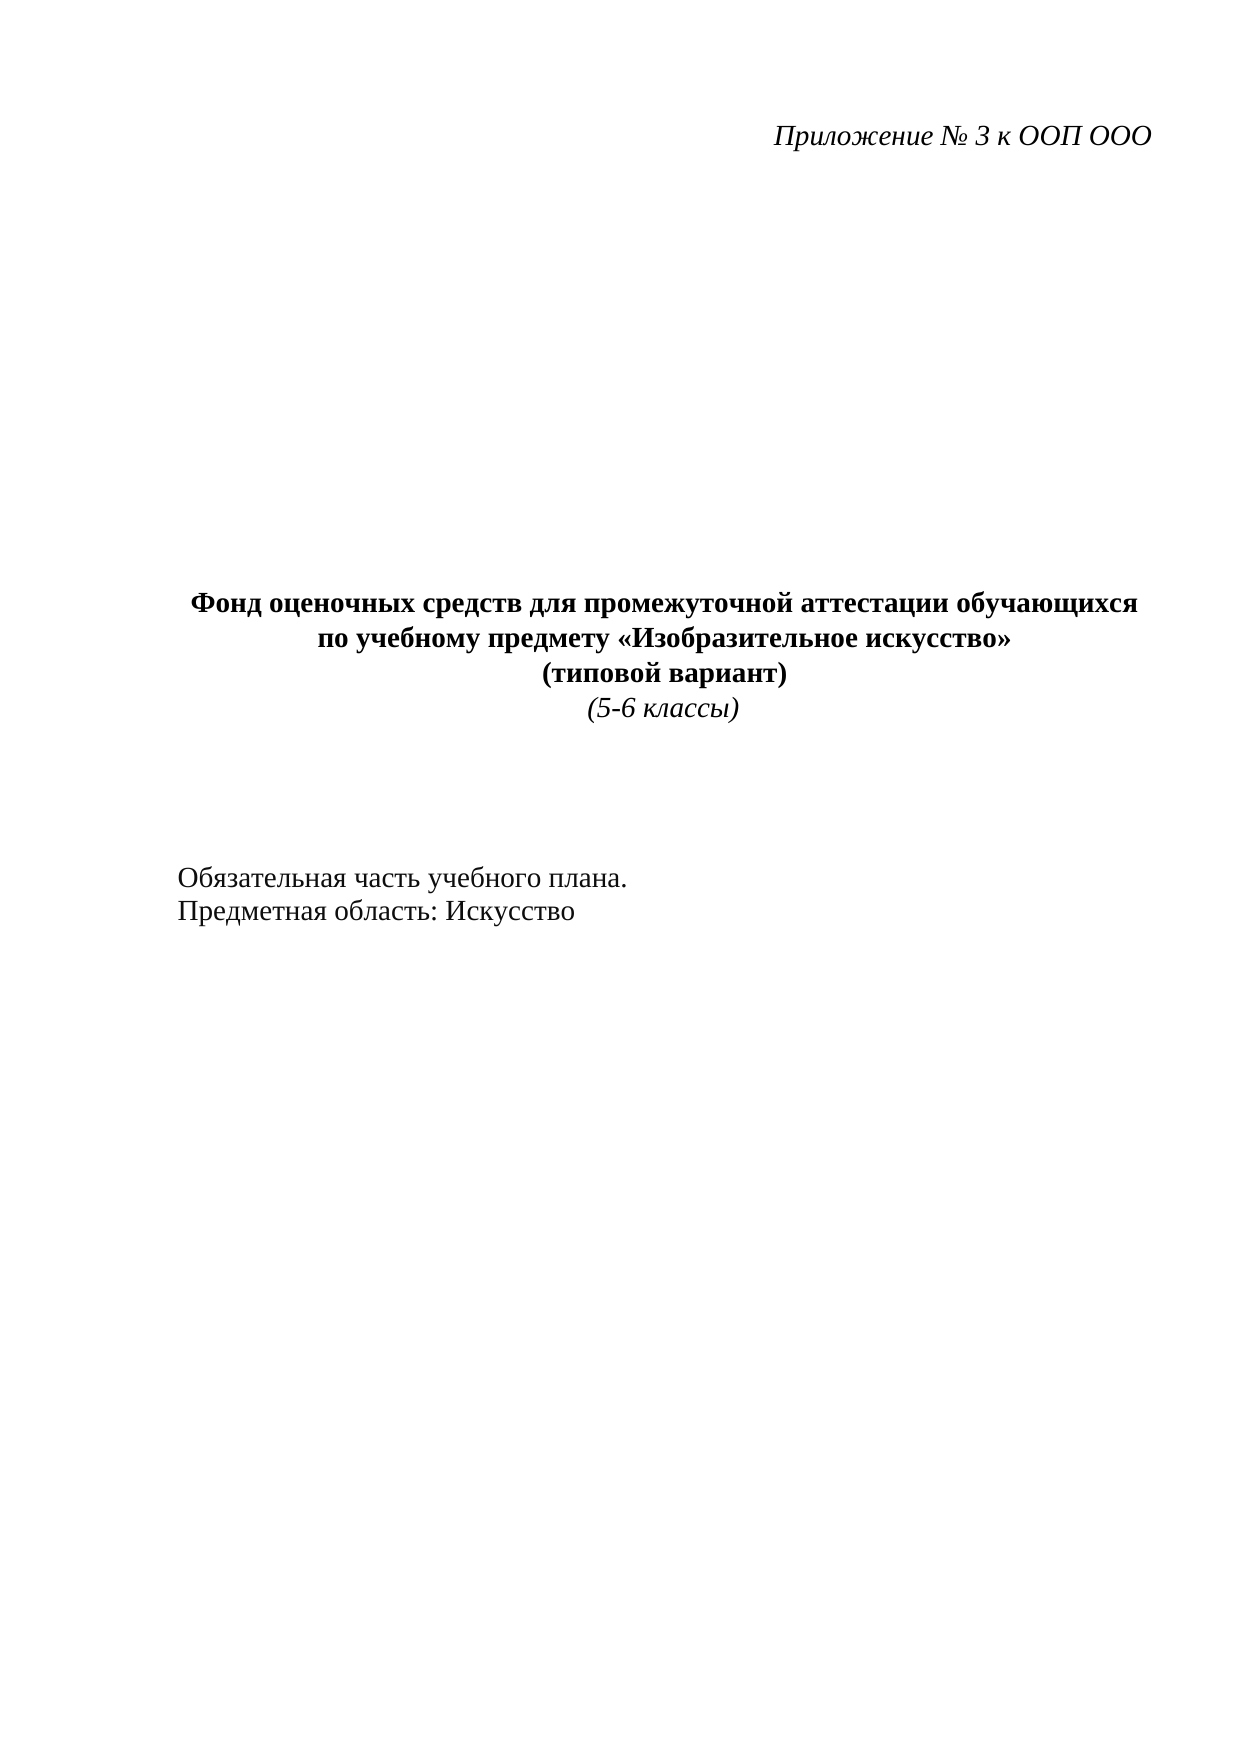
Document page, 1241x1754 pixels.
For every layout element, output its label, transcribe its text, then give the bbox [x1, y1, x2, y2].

text (типовой вариант) [177, 655, 1152, 689]
text по учебному предмету «Изобразительное искусство» [177, 620, 1152, 654]
text Приложение № 3 к ООП ООО [177, 118, 1152, 152]
text (5-6 классы) [177, 691, 1152, 724]
text Обязательная часть учебного плана. [177, 860, 1152, 893]
text Предметная область: Искусство [177, 893, 1152, 927]
text Фонд оценочных средств для промежуточной аттестации обучающихся [177, 585, 1152, 618]
